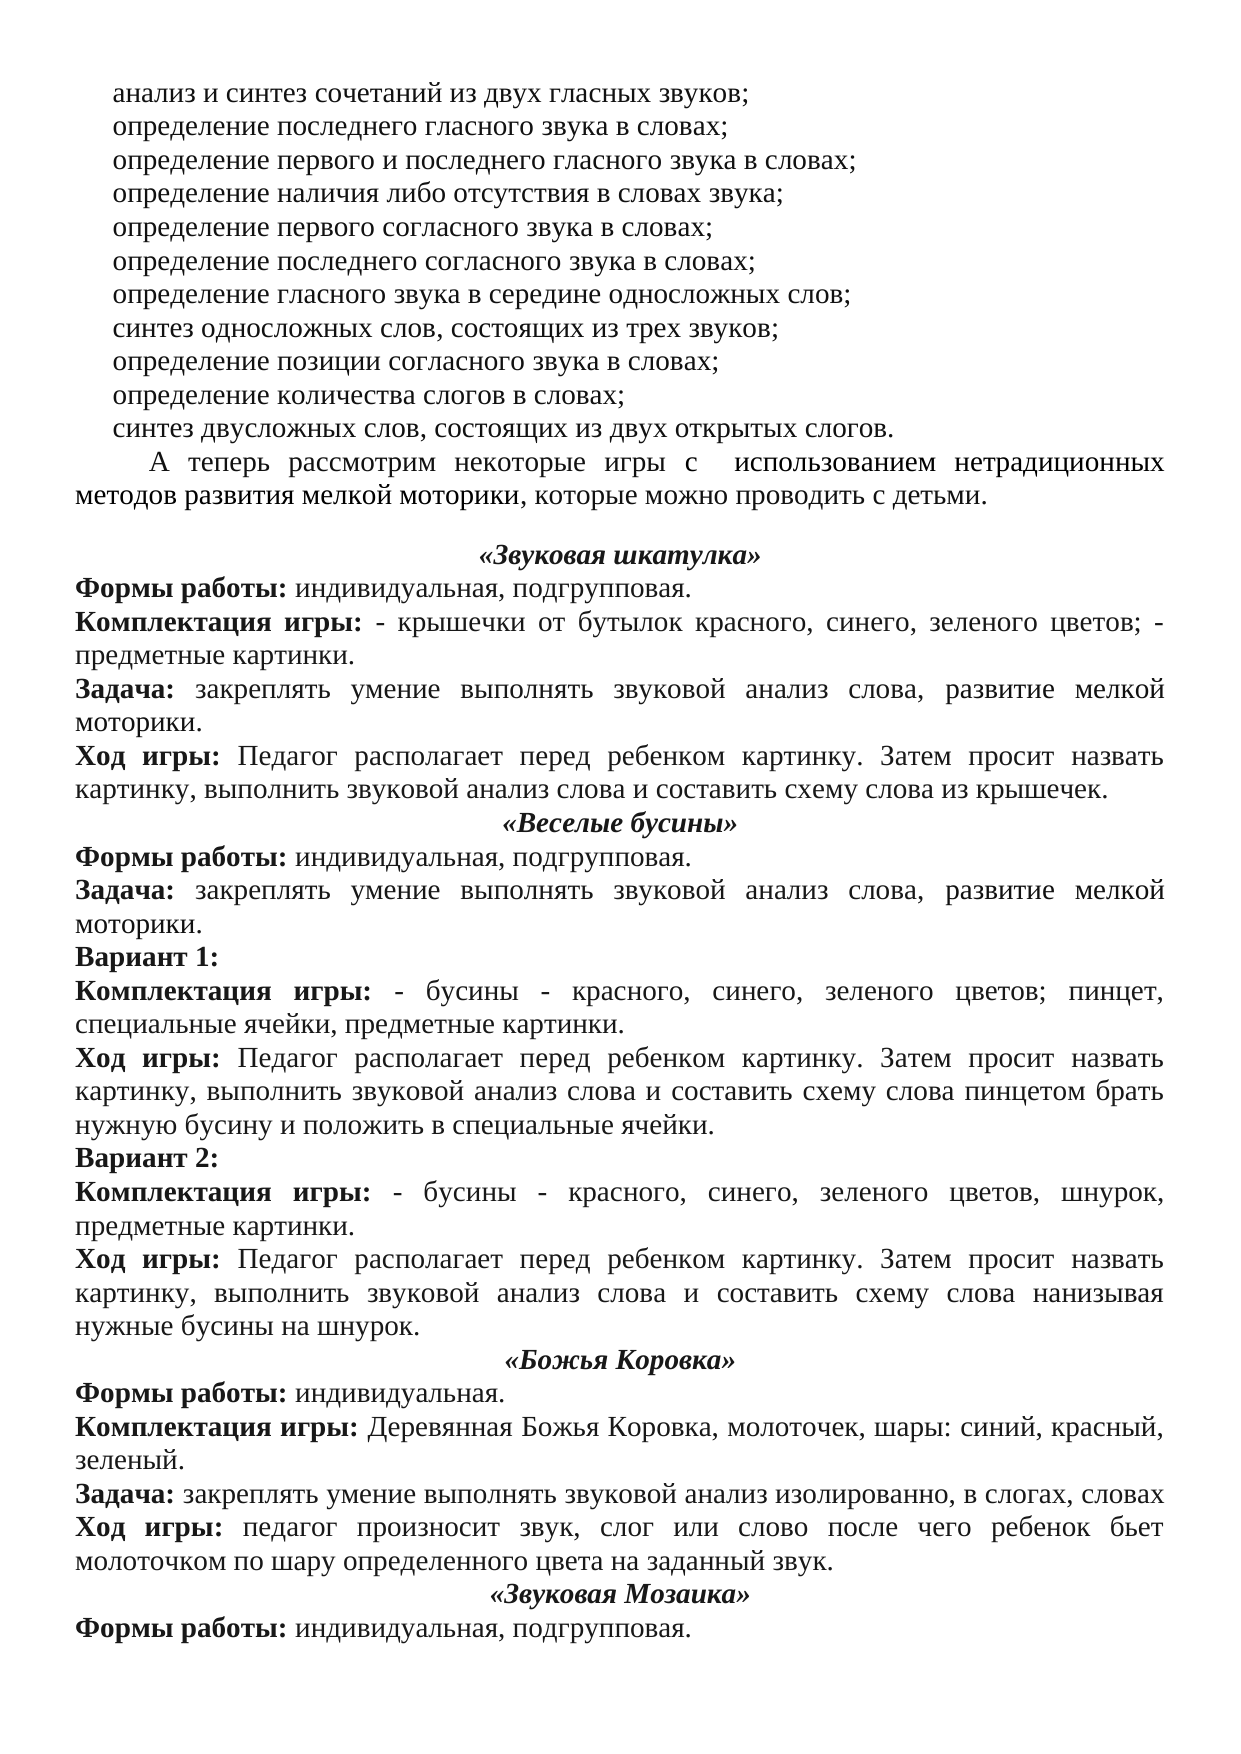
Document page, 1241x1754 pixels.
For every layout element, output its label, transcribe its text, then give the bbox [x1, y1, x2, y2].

text Формы работы: индивидуальная, подгрупповая. [75, 839, 1165, 872]
text Формы работы: индивидуальная, подгрупповая. [75, 570, 1165, 604]
text «Веселые бусины» [75, 805, 1165, 839]
text Задача: закреплять умение выполнять звуковой анализ слова, развитие мелкой моторики. [75, 671, 1165, 738]
text определение гласного звука в середине односложных слов; [75, 276, 1165, 310]
text Комплектация игры: - бусины - красного, синего, зеленого цветов; пинцет, специальные ячейки, предметные картинки. [75, 973, 1165, 1040]
text Вариант 2: [75, 1141, 1165, 1174]
text определение последнего гласного звука в словах; [75, 108, 1165, 142]
text определение наличия либо отсутствия в словах звука; [75, 176, 1165, 209]
text Комплектация игры: - крышечки от бутылок красного, синего, зеленого цветов; - предметные картинки. [75, 604, 1165, 671]
text Ход игры: Педагог располагает перед ребенком картинку. Затем просит назвать картинку, выполнить звуковой анализ слова и составить схему слова из крышечек. [75, 738, 1165, 805]
text определение первого и последнего гласного звука в словах; [75, 142, 1165, 176]
text «Звуковая шкатулка» [75, 537, 1165, 570]
text Формы работы: индивидуальная. [75, 1375, 1165, 1409]
text определение количества слогов в словах; [75, 377, 1165, 410]
text Ход игры: Педагог располагает перед ребенком картинку. Затем просит назвать картинку, выполнить звуковой анализ слова и составить схему слова пинцетом брать нужную бусину и положить в специальные ячейки. [75, 1040, 1165, 1141]
text А теперь рассмотрим некоторые игры с использованием нетрадиционных методов развития мелкой моторики, которые можно проводить с детьми. [75, 444, 1165, 511]
text Формы работы: индивидуальная, подгрупповая. [75, 1610, 1165, 1644]
text Ход игры: Педагог располагает перед ребенком картинку. Затем просит назвать картинку, выполнить звуковой анализ слова и составить схему слова нанизывая нужные бусины на шнурок. [75, 1241, 1165, 1342]
text «Звуковая Мозаика» [75, 1577, 1165, 1610]
text Комплектация игры: Деревянная Божья Коровка, молоточек, шары: синий, красный, зеленый. [75, 1409, 1165, 1476]
text определение первого согласного звука в словах; [75, 209, 1165, 243]
text определение позиции согласного звука в словах; [75, 343, 1165, 377]
text Вариант 1: [75, 939, 1165, 973]
text Комплектация игры: - бусины - красного, синего, зеленого цветов, шнурок, предметные картинки. [75, 1174, 1165, 1241]
text «Божья Коровка» [75, 1342, 1165, 1375]
text определение последнего согласного звука в словах; [75, 243, 1165, 276]
text Задача: закреплять умение выполнять звуковой анализ слова, развитие мелкой моторики. [75, 872, 1165, 939]
text синтез односложных слов, состоящих из трех звуков; [75, 310, 1165, 343]
text анализ и синтез сочетаний из двух гласных звуков; [75, 75, 1165, 108]
text Задача: закреплять умение выполнять звуковой анализ изолированно, в слогах, словах Ход игры: педагог произносит звук, слог или слово после чего ребенок бьет молоточком по шару определенного цвета на заданный звук. [75, 1476, 1165, 1577]
text синтез двусложных слов, состоящих из двух открытых слогов. [75, 410, 1165, 444]
